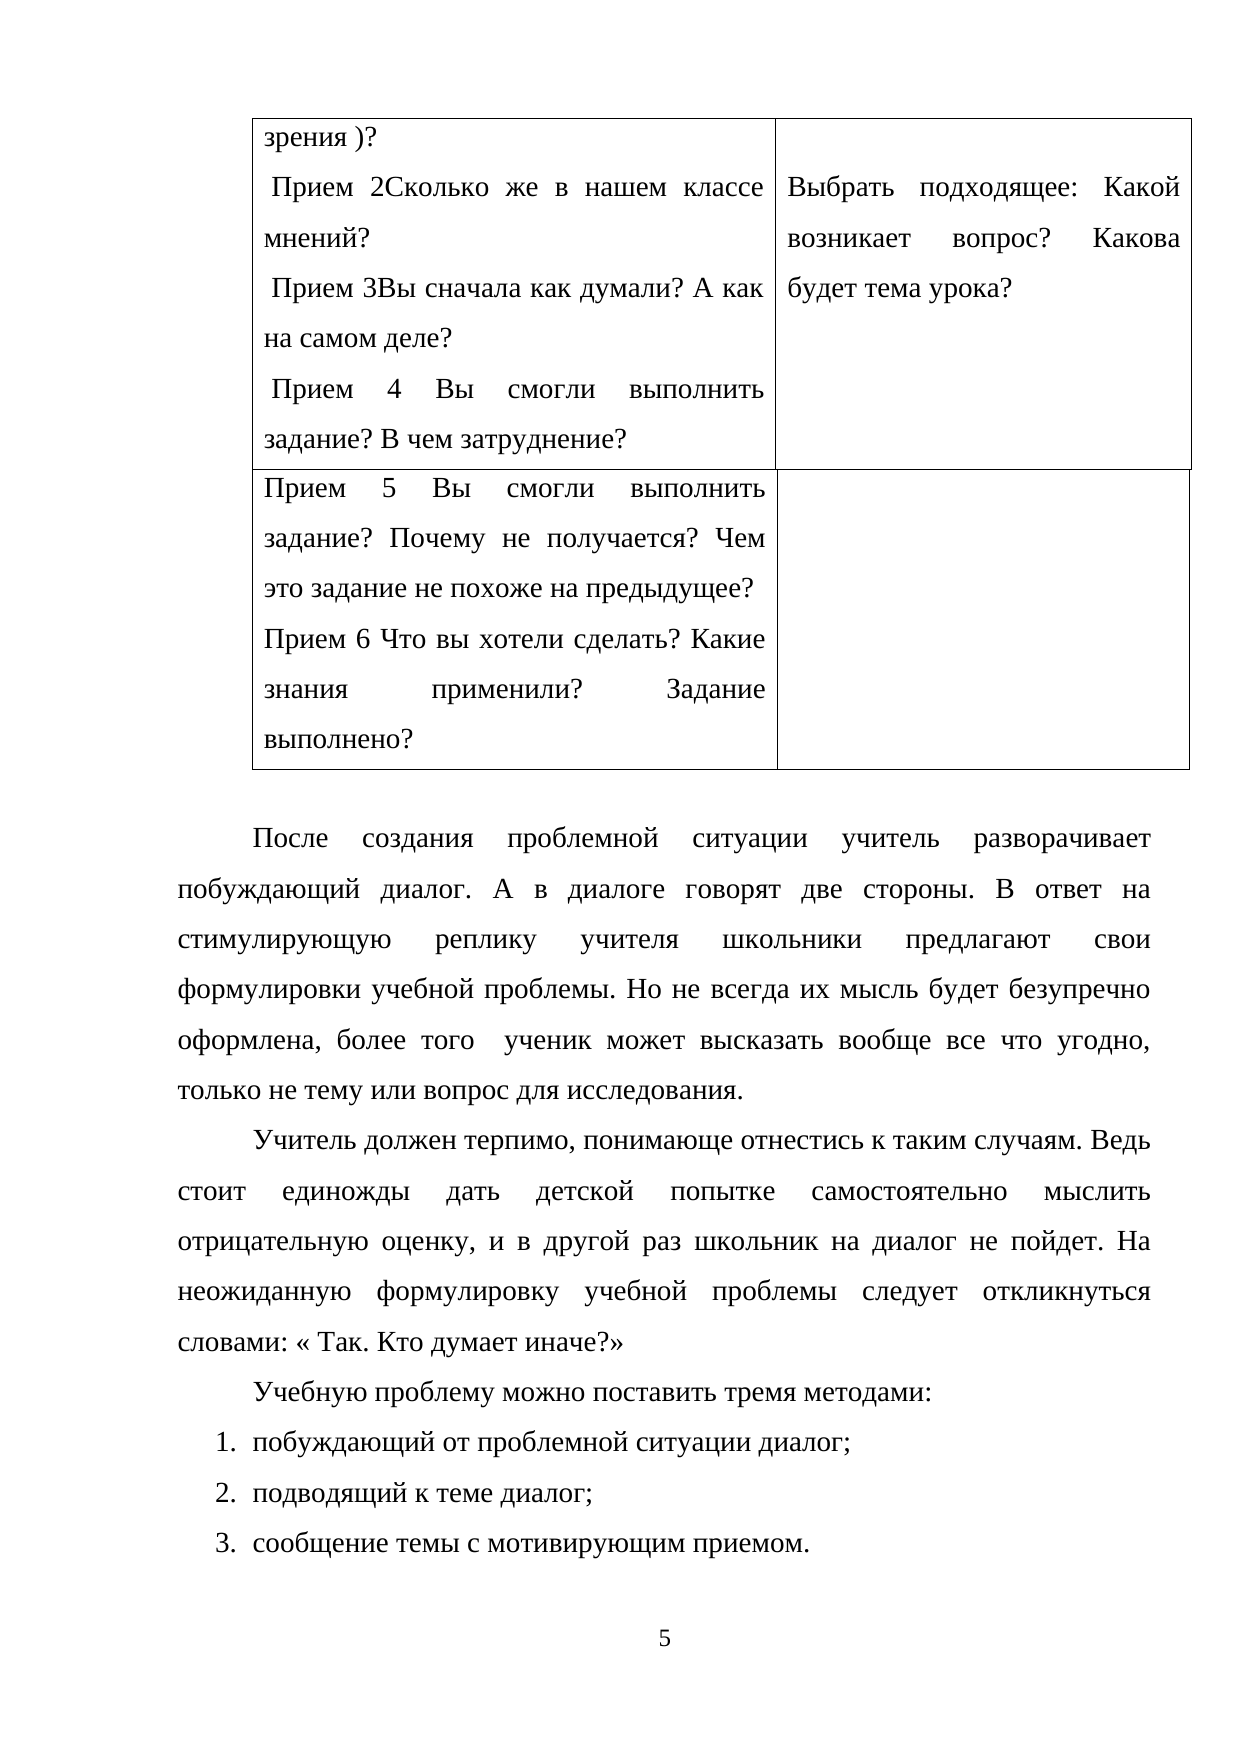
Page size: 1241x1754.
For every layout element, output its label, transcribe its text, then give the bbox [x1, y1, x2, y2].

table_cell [253, 119, 775, 469]
list побуждающий от проблемной ситуации диалог; [215, 1424, 1152, 1458]
table_cell Прием 5 Вы смогли выполнить задание? Почему не получается? Чем это задание не похоже на предыдущее? Прием 6 Что вы хотели сделать? Какие знания применили? Задание выполнено? [253, 470, 777, 769]
text Учитель должен терпимо, понимающе отнестись к таким случаям. Ведь стоит единожды дать детской попытке самостоятельно мыслить отрицательную оценку, и в другой раз школьник на диалог не пойдет. На неожиданную формулировку учебной проблемы следует откликнуться словами: « Так. Кто думает иначе?» [177, 1122, 1152, 1357]
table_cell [776, 119, 1191, 469]
text Учебную проблему можно поставить тремя методами: [177, 1374, 1152, 1408]
list сообщение темы с мотивирующим приемом. [215, 1525, 1152, 1558]
table_cell [778, 470, 1189, 769]
text После создания проблемной ситуации учитель разворачивает побуждающий диалог. А в диалоге говорят две стороны. В ответ на стимулирующую реплику учителя школьники предлагают свои формулировки учебной проблемы. Но не всегда их мысль будет безупречно оформлена, более того ученик может высказать вообще все что угодно, только не тему или вопрос для исследования. [177, 821, 1152, 1106]
list подводящий к теме диалог; [215, 1475, 1152, 1508]
